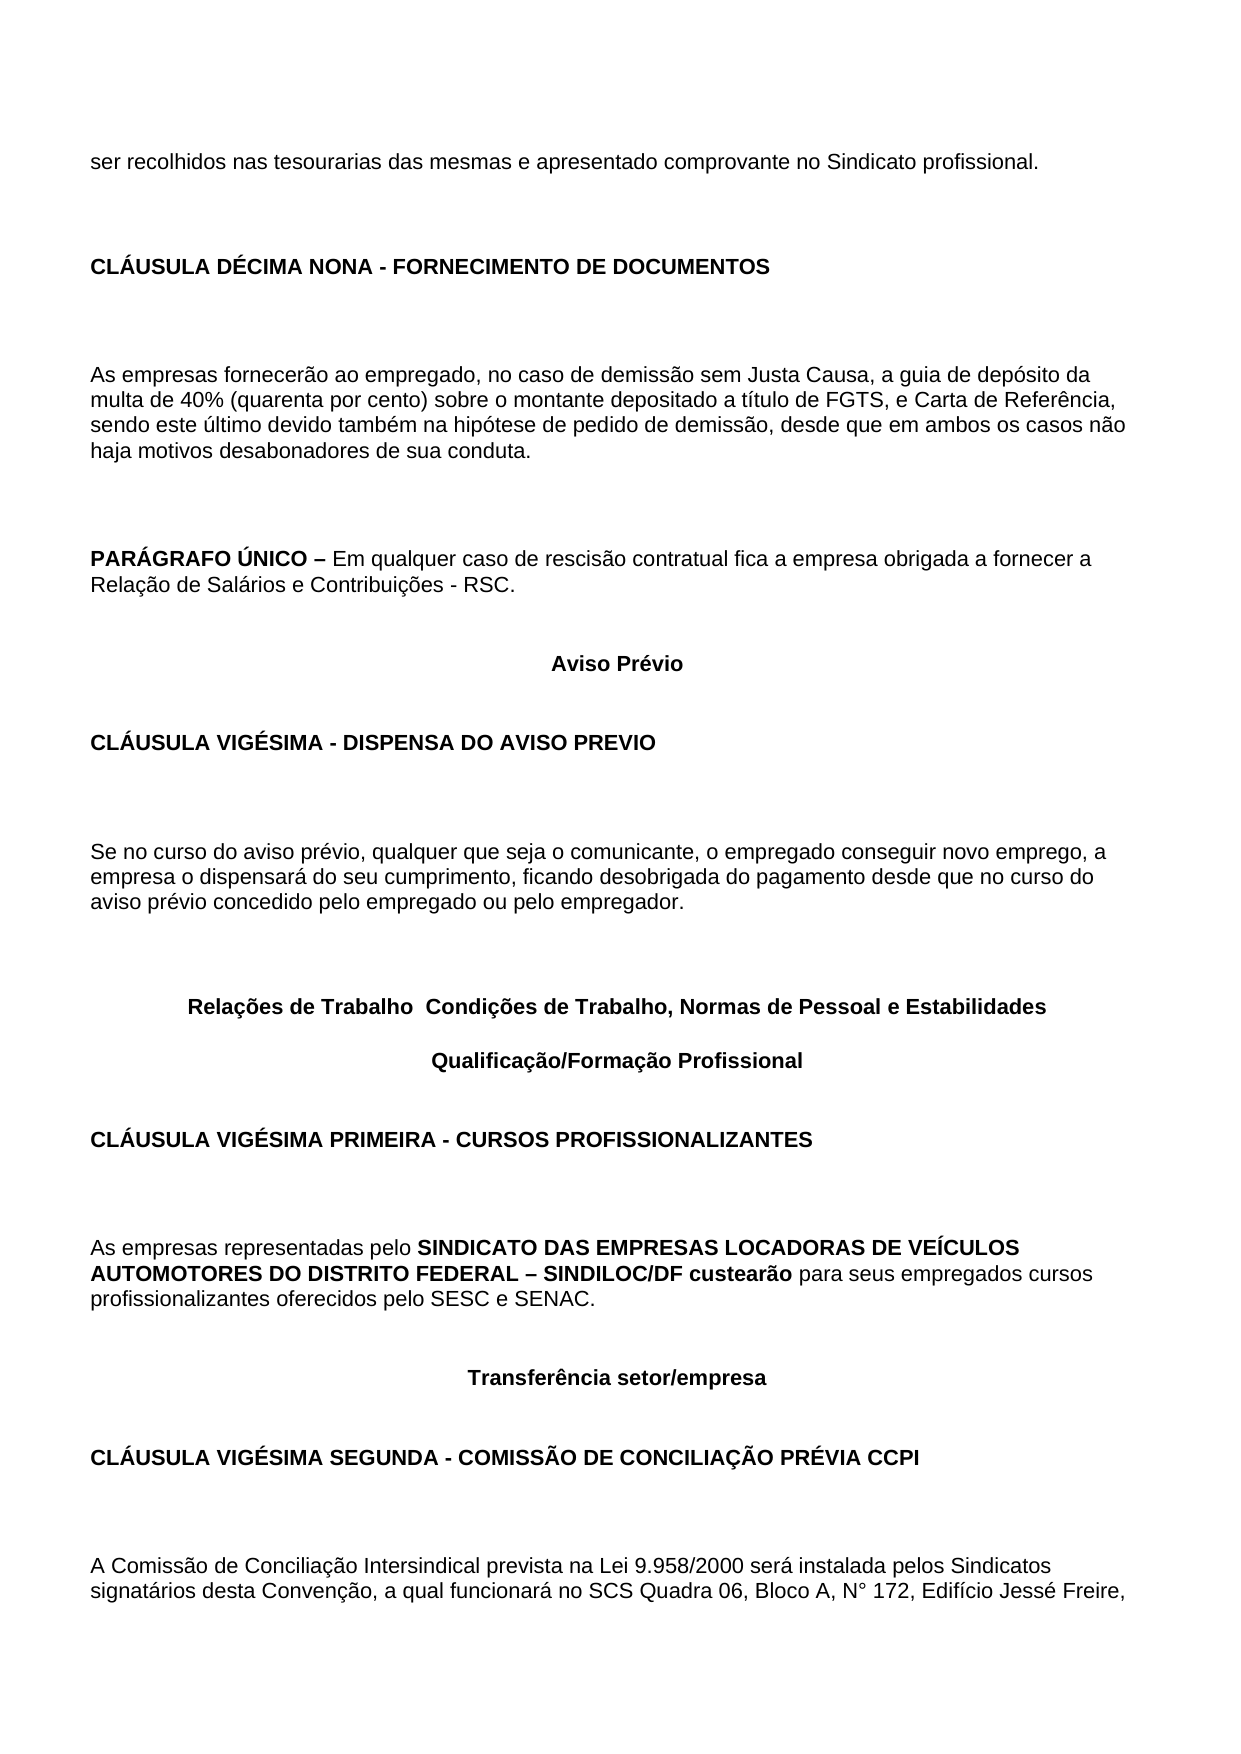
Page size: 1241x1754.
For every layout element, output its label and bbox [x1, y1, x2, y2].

table_header [89, 118, 1152, 1605]
